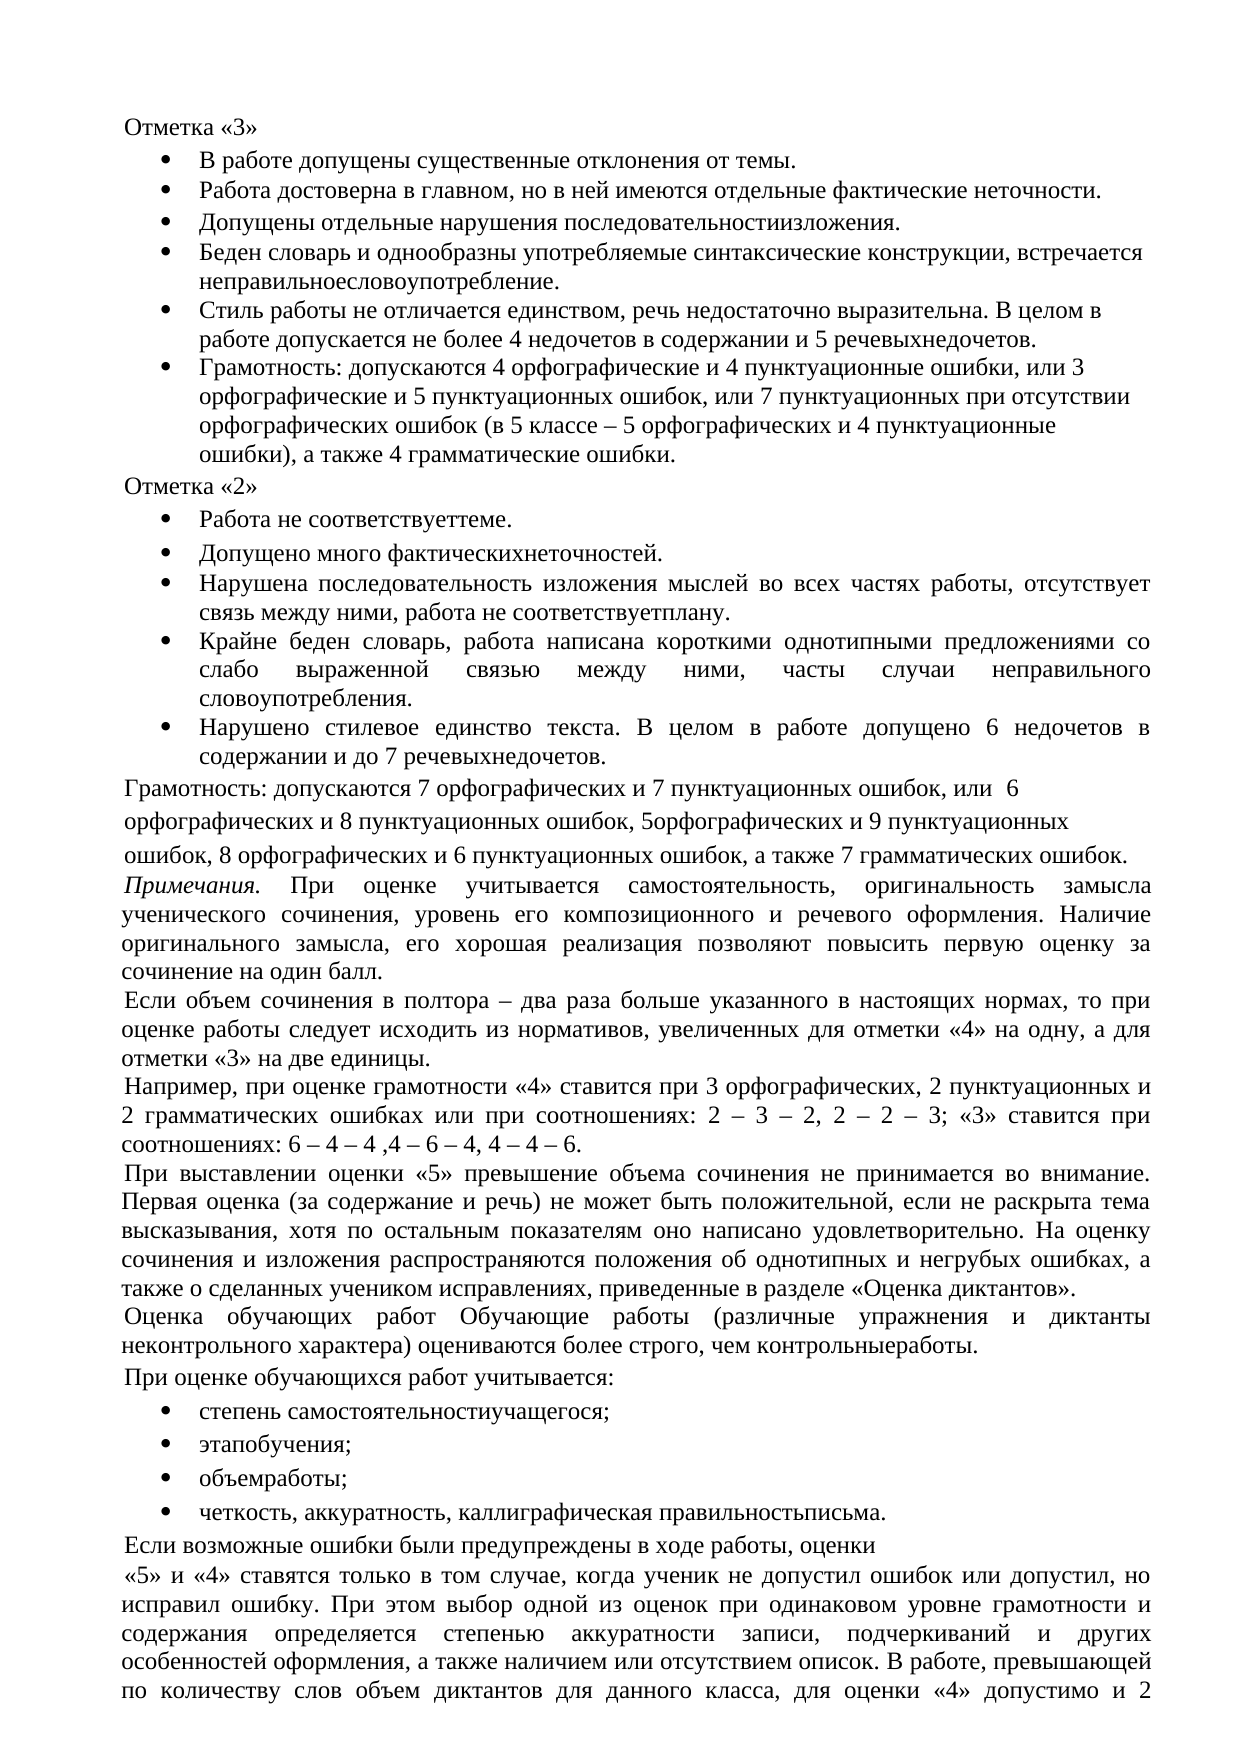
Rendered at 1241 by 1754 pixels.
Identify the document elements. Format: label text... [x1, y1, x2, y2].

text орфографических и 8 пунктуационных ошибок, 5орфографических и 9 пунктуационных [121, 803, 1223, 837]
text Отметка «2» [121, 467, 1223, 501]
list Допущено много фактическихнеточностей. [161, 534, 1223, 568]
text При оценке обучающихся работ учитывается: [121, 1359, 1223, 1392]
list Грамотность: допускаются 4 орфографические и 4 пунктуационные ошибки, или 3 орфографические и 5 пунктуационных ошибок, или 7 пунктуационных при отсутствии орфографических ошибок (в 5 классе – 5 орфографических и 4 пунктуационные ошибки), а также 4 грамматические ошибки. [161, 352, 1152, 467]
text Оценка обучающих работ Обучающие работы (различные упражнения и диктанты неконтрольного характера) оцениваются более строго, чем контрольныеработы. [121, 1301, 1152, 1359]
text Отметка «3» [121, 108, 1223, 142]
text Если возможные ошибки были предупреждены в ходе работы, оценки [121, 1527, 1223, 1560]
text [121, 1560, 1152, 1704]
list этапобучения; [161, 1426, 1223, 1459]
text Грамотность: допускаются 7 орфографических и 7 пунктуационных ошибок, или 6 [121, 769, 1223, 803]
text Например, при оценке грамотности «4» ставится при 3 орфографических, 2 пунктуационных и 2 грамматических ошибках или при соотношениях: 2 – 3 – 2, 2 – 2 – 3; «3» ставится при соотношениях: 6 – 4 – 4 ,4 – 6 – 4, 4 – 4 – 6. [121, 1071, 1152, 1158]
list объемработы; [161, 1459, 1223, 1493]
text ошибок, 8 орфографических и 6 пунктуационных ошибок, а также 7 грамматических ошибок. [121, 837, 1223, 870]
list степень самостоятельностиучащегося; [161, 1392, 1223, 1426]
list В работе допущены существенные отклонения от темы. [161, 142, 1223, 175]
list четкость, аккуратность, каллиграфическая правильностьписьма. [161, 1493, 1223, 1527]
list Стиль работы не отличается единством, речь недостаточно выразительна. В целом в работе допускается не более 4 недочетов в содержании и 5 речевыхнедочетов. [161, 295, 1152, 352]
text Если объем сочинения в полтора – два раза больше указанного в настоящих нормах, то при оценке работы следует исходить из нормативов, увеличенных для отметки «4» на одну, а для отметки «3» на две единицы. [121, 985, 1152, 1071]
list Нарушена последовательность изложения мыслей во всех частях работы, отсутствует связь между ними, работа не соответствуетплану. [161, 568, 1151, 626]
list Крайне беден словарь, работа написана короткими однотипными предложениями со слабо выраженной связью между ними, часты случаи неправильного словоупотребления. [161, 626, 1152, 712]
list Нарушено стилевое единство текста. В целом в работе допущено 6 недочетов в содержании и до 7 речевыхнедочетов. [161, 712, 1152, 769]
list Беден словарь и однообразны употребляемые синтаксические конструкции, встречается неправильноесловоупотребление. [161, 237, 1151, 295]
text Примечания. При оценке учитывается самостоятельность, оригинальность замысла ученического сочинения, уровень его композиционного и речевого оформления. Наличие оригинального замысла, его хорошая реализация позволяют повысить первую оценку за сочинение на один балл. [121, 870, 1152, 985]
list Работа не соответствуеттеме. [161, 501, 1223, 534]
list Допущены отдельные нарушения последовательностиизложения. [161, 204, 1223, 237]
text При выставлении оценки «5» превышение объема сочинения не принимается во внимание. Первая оценка (за содержание и речь) не может быть положительной, если не раскрыта тема высказывания, хотя по остальным показателям оно написано удовлетворительно. На оценку сочинения и изложения распространяются положения об однотипных и негрубых ошибках, а также о сделанных учеником исправлениях, приведенные в разделе «Оценка диктантов». [121, 1158, 1152, 1301]
list Работа достоверна в главном, но в ней имеются отдельные фактические неточности. [161, 175, 1151, 204]
